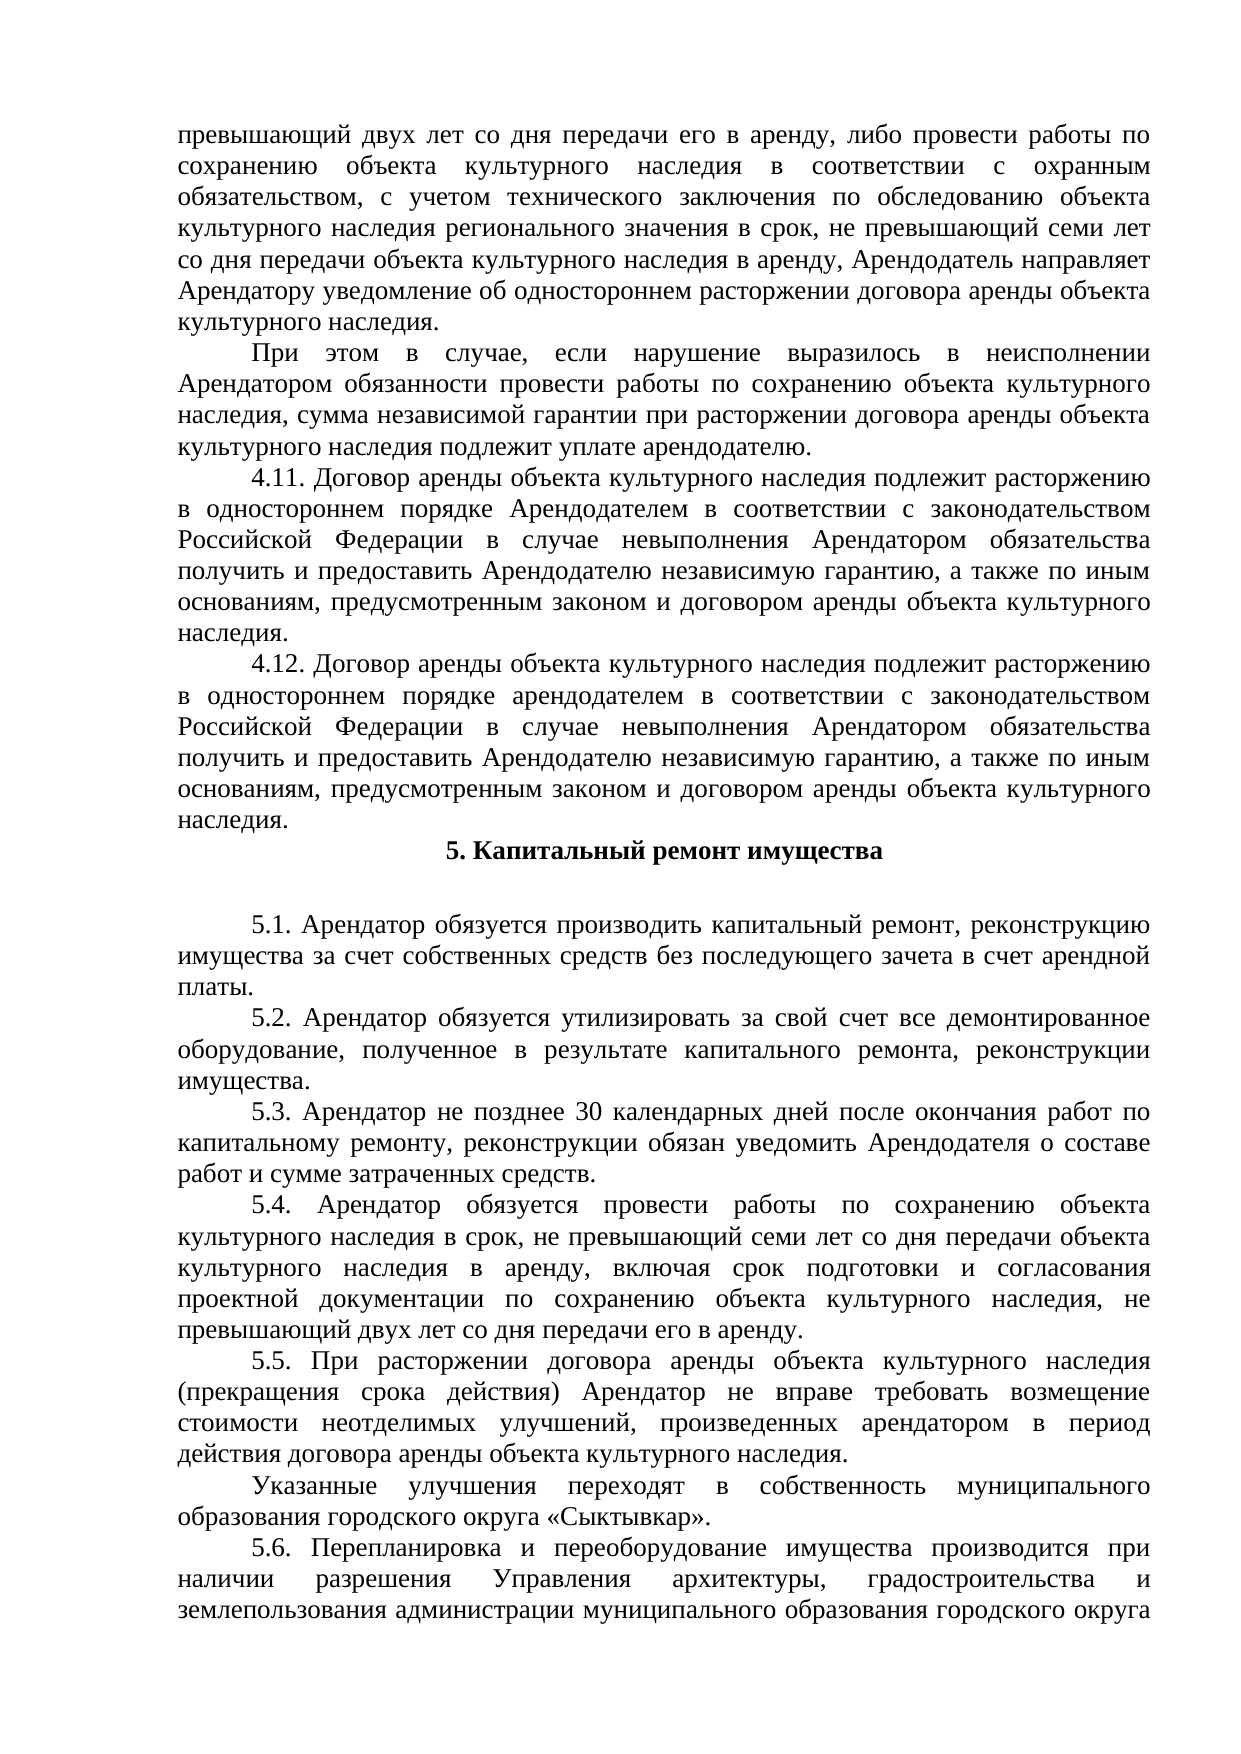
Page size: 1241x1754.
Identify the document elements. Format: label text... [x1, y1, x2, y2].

text 5.1. Арендатор обязуется производить капитальный ремонт, реконструкцию имущества за счет собственных средств без последующего зачета в счет арендной платы. [177, 908, 1152, 1002]
text 5.5. При расторжении договора аренды объекта культурного наследия (прекращения срока действия) Арендатор не вправе требовать возмещение стоимости неотделимых улучшений, произведенных арендатором в период действия договора аренды объекта культурного наследия. [177, 1344, 1152, 1469]
text 4.11. Договор аренды объекта культурного наследия подлежит расторжению в одностороннем порядке Арендодателем в соответствии с законодательством Российской Федерации в случае невыполнения Арендатором обязательства получить и предоставить Арендодателю независимую гарантию, а также по иным основаниям, предусмотренным законом и договором аренды объекта культурного наследия. [177, 461, 1152, 648]
text 5.4. Арендатор обязуется провести работы по сохранению объекта культурного наследия в срок, не превышающий семи лет со дня передачи объекта культурного наследия в аренду, включая срок подготовки и согласования проектной документации по сохранению объекта культурного наследия, не превышающий двух лет со дня передачи его в аренду. [177, 1188, 1152, 1344]
text 5.2. Арендатор обязуется утилизировать за свой счет все демонтированное оборудование, полученное в результате капитального ремонта, реконструкции имущества. [177, 1002, 1152, 1095]
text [177, 1531, 1152, 1624]
text Указанные улучшения переходят в собственность муниципального образования городского округа «Сыктывкар». [177, 1469, 1152, 1531]
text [177, 118, 1152, 336]
text 5. Капитальный ремонт имущества [177, 834, 1152, 866]
text 4.12. Договор аренды объекта культурного наследия подлежит расторжению в одностороннем порядке арендодателем в соответствии с законодательством Российской Федерации в случае невыполнения Арендатором обязательства получить и предоставить Арендодателю независимую гарантию, а также по иным основаниям, предусмотренным законом и договором аренды объекта культурного наследия. [177, 648, 1152, 834]
text 5.3. Арендатор не позднее 30 календарных дней после окончания работ по капитальному ремонту, реконструкции обязан уведомить Арендодателя о составе работ и сумме затраченных средств. [177, 1095, 1152, 1188]
text При этом в случае, если нарушение выразилось в неисполнении Арендатором обязанности провести работы по сохранению объекта культурного наследия, сумма независимой гарантии при расторжении договора аренды объекта культурного наследия подлежит уплате арендодателю. [177, 336, 1152, 461]
